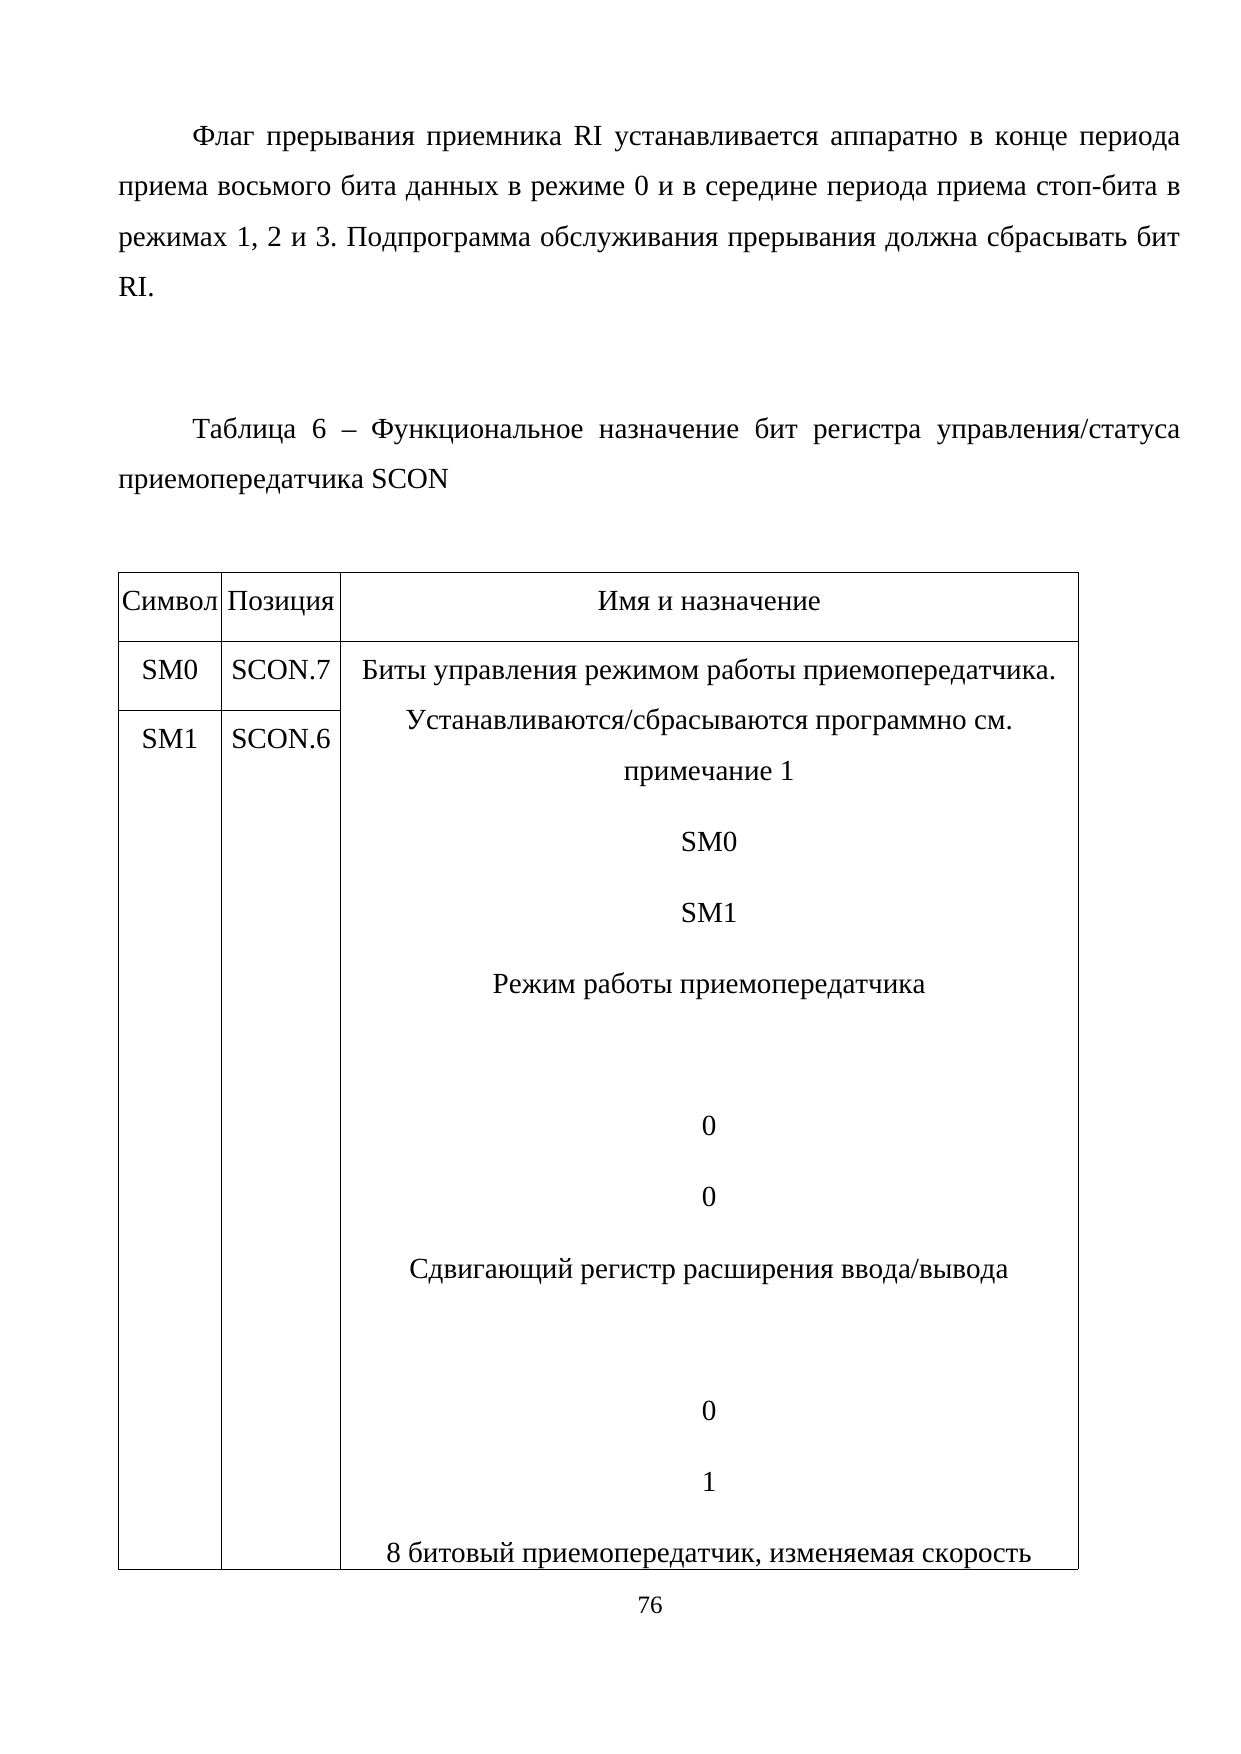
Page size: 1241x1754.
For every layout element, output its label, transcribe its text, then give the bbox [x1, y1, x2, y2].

table_header Имя и назначение [341, 573, 1078, 641]
text Флаг прерывания приемника RI устанавливается аппаратно в конце периода приема восьмого бита данных в режиме 0 и в середине периода приема стоп-бита в режимах 1, 2 и 3. Подпрограмма обслуживания прерывания должна сбрасывать бит RI. [118, 118, 1181, 303]
table_cell SM1 [119, 711, 221, 1569]
text Таблица 6 – Функциональное назначение бит регистра управления/статуса приемопередатчика SCON [118, 411, 1181, 495]
table_cell SM0 [119, 642, 221, 710]
table_header Символ [119, 573, 221, 641]
table_cell Биты управления режимом работы приемопередатчика. Устанавливаются/сбрасываются программно см. примечание 1 SM0 SM1 Режим работы приемопередатчика 0 0 Сдвигающий регистр расширения ввода/вывода 0 1 8 битовый приемопередатчик, изменяемая скорость передачи 1 0 9 битовый приемопередатчик. Фиксированная скорость передачи 1 1 9 битовый приемопередатчик, изменяемая скорость передачи [341, 642, 1078, 1569]
table_cell SCON.7 [222, 642, 340, 710]
table_cell SCON.6 [222, 711, 340, 1569]
table_header Позиция [222, 573, 340, 641]
